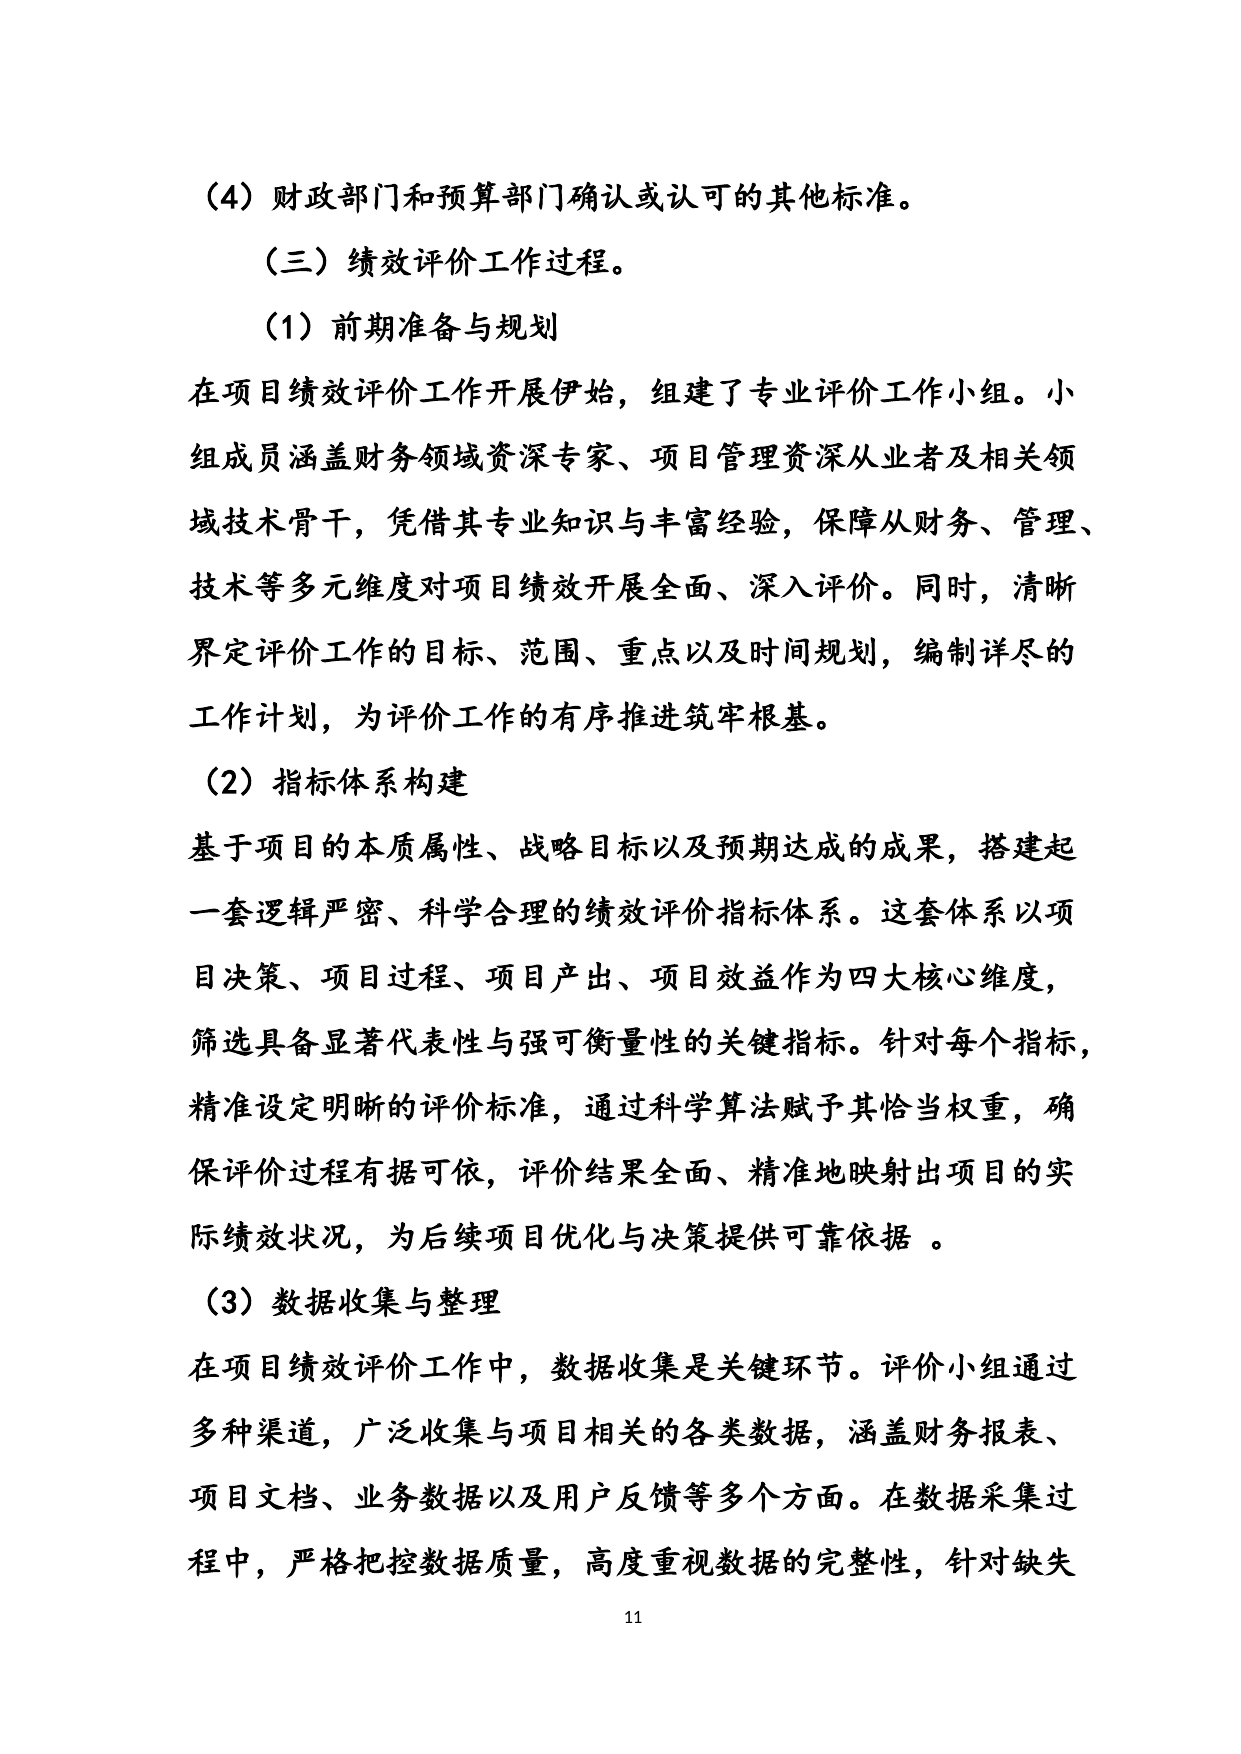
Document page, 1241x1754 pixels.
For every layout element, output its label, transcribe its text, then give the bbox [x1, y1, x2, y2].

text （三）绩效评价工作过程。 [187, 227, 1078, 292]
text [187, 162, 1078, 227]
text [187, 292, 1078, 1592]
